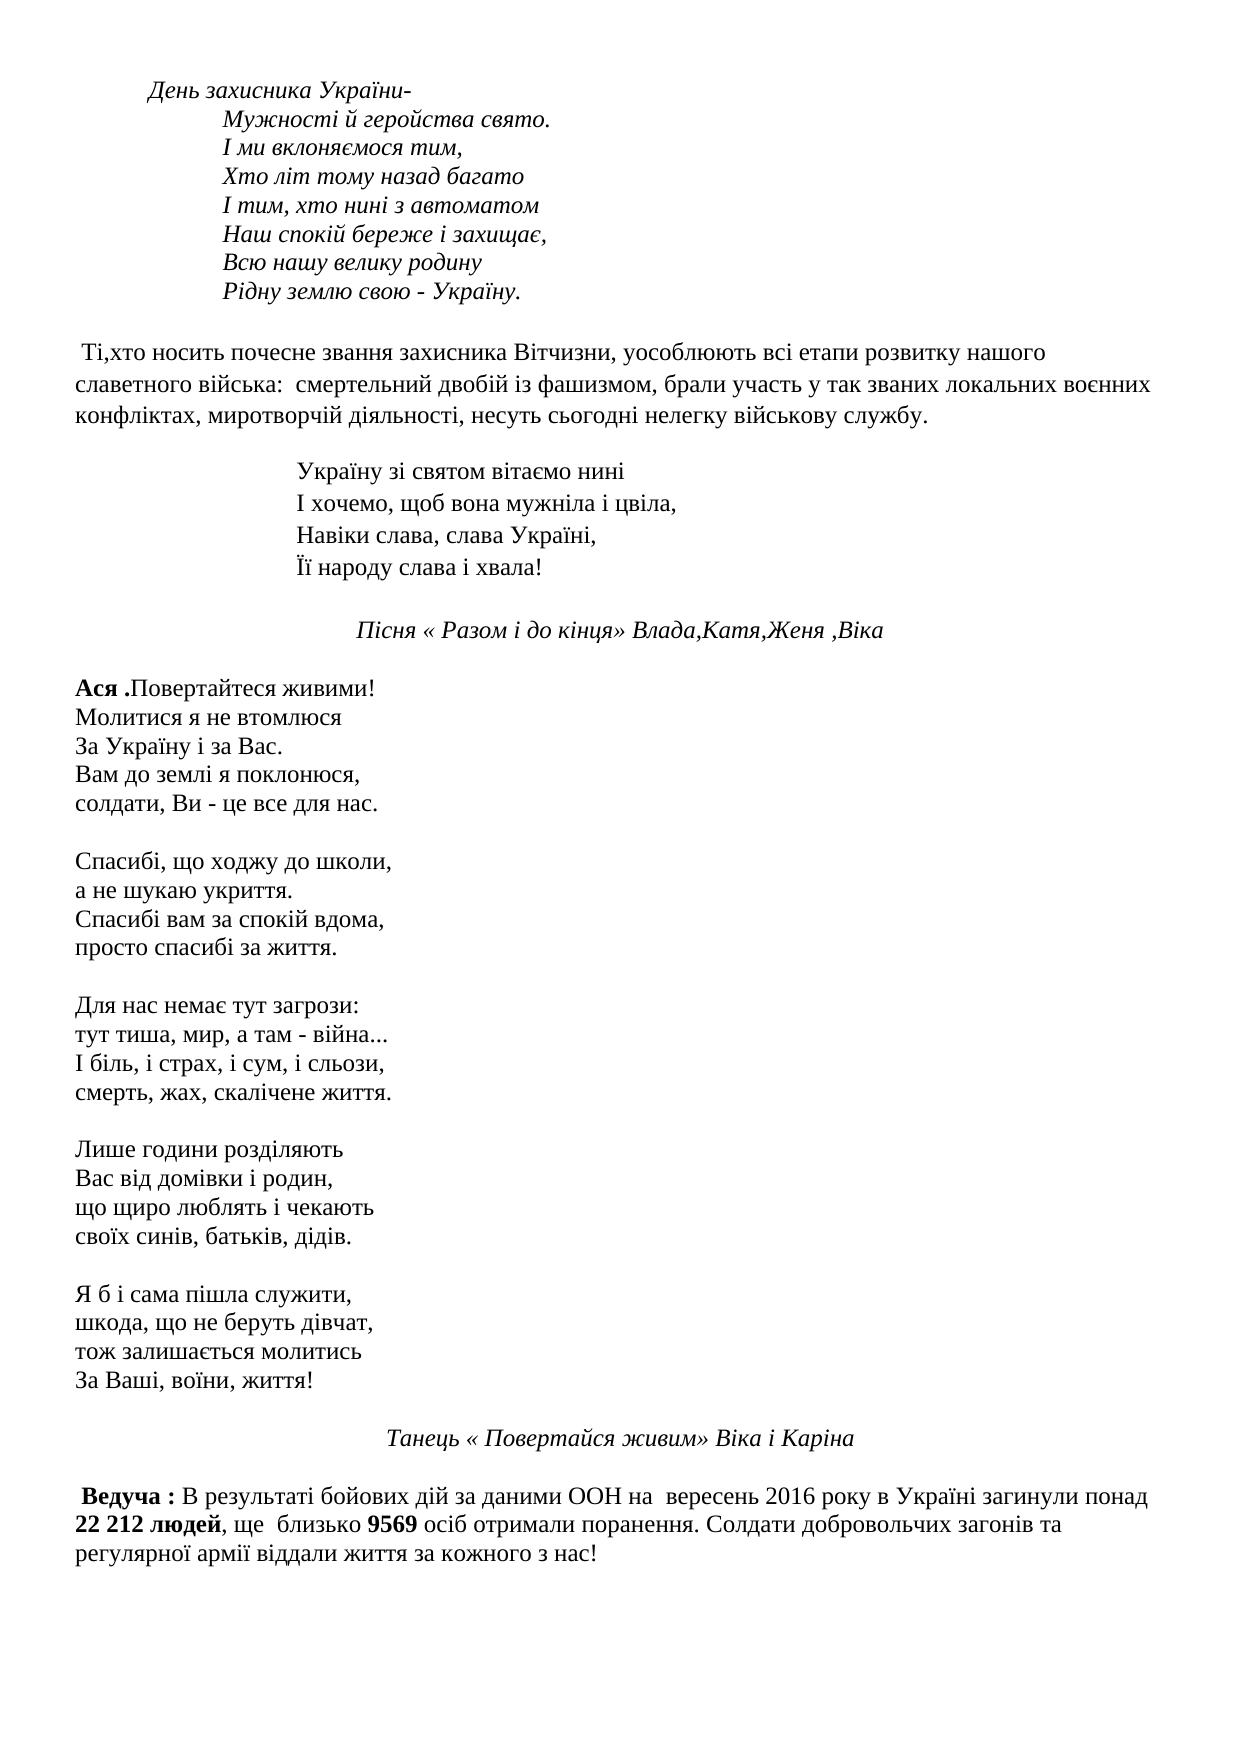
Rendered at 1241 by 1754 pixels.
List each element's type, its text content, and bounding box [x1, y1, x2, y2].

text День захисника України- [75, 75, 1165, 104]
text Лише години розділяють Вас від домівки і родин, що щиро люблять і чекають своїх синів, батьків, дідів. [75, 1134, 1165, 1249]
text Мужності й геройства свято. [149, 104, 1165, 132]
text Наш спокій береже і захищає, [149, 219, 1165, 247]
text Ведуча : В результаті бойових дій за даними ООН на вересень 2016 року в Україні загинули понад 22 212 людей, ще близько 9569 осіб отримали поранення. Солдати добровольчих загонів та регулярної армії віддали життя за кожного з нас! [75, 1481, 1165, 1567]
text Ті,хто носить почесне звання захисника Вітчизни, уособлюють всі етапи розвитку нашого славетного війська: смертельний двобій із фашизмом, брали участь у так званих локальних воєнних конфліктах, миротворчій діяльності, несуть сьогодні нелегку військову службу. [75, 334, 1165, 429]
text Я б і сама пішла служити, шкода, що не беруть дівчат, тож залишається молитись За Ваші, воїни, життя! [75, 1279, 1165, 1394]
text Для нас немає тут загрози: тут тиша, мир, а там - війна... І біль, і страх, і сум, і сльози, смерть, жах, скалічене життя. [75, 990, 1165, 1105]
text Навіки слава, слава Україні, [222, 517, 1165, 548]
text Спасибі, що ходжу до школи, а не шукаю укриття. Спасибі вам за спокій вдома, просто спасибі за життя. [75, 846, 1165, 961]
text І тим, хто нині з автоматом [149, 190, 1165, 219]
text Всю нашу велику родину [149, 247, 1165, 276]
text Ася .Повертайтеся живими! Молитися я не втомлюся За Україну і за Вас. Вам до землі я поклонюся, солдати, Ви - це все для нас. [75, 673, 1165, 817]
text Пісня « Разом і до кінця» Влада,Катя,Женя ,Віка [75, 612, 1165, 644]
text Рідну землю свою - Україну. [149, 276, 1165, 305]
text Хто літ тому назад багато [149, 161, 1165, 190]
text Україну зі святом вітаємо нині [75, 453, 1165, 485]
text І ми вклоняємося тим, [149, 132, 1165, 161]
text Її народу слава і хвала! [222, 548, 1165, 580]
text Танець « Повертайся живим» Віка і Каріна [75, 1423, 1165, 1452]
text І хочемо, щоб вона мужніла і цвіла, [222, 485, 1165, 517]
